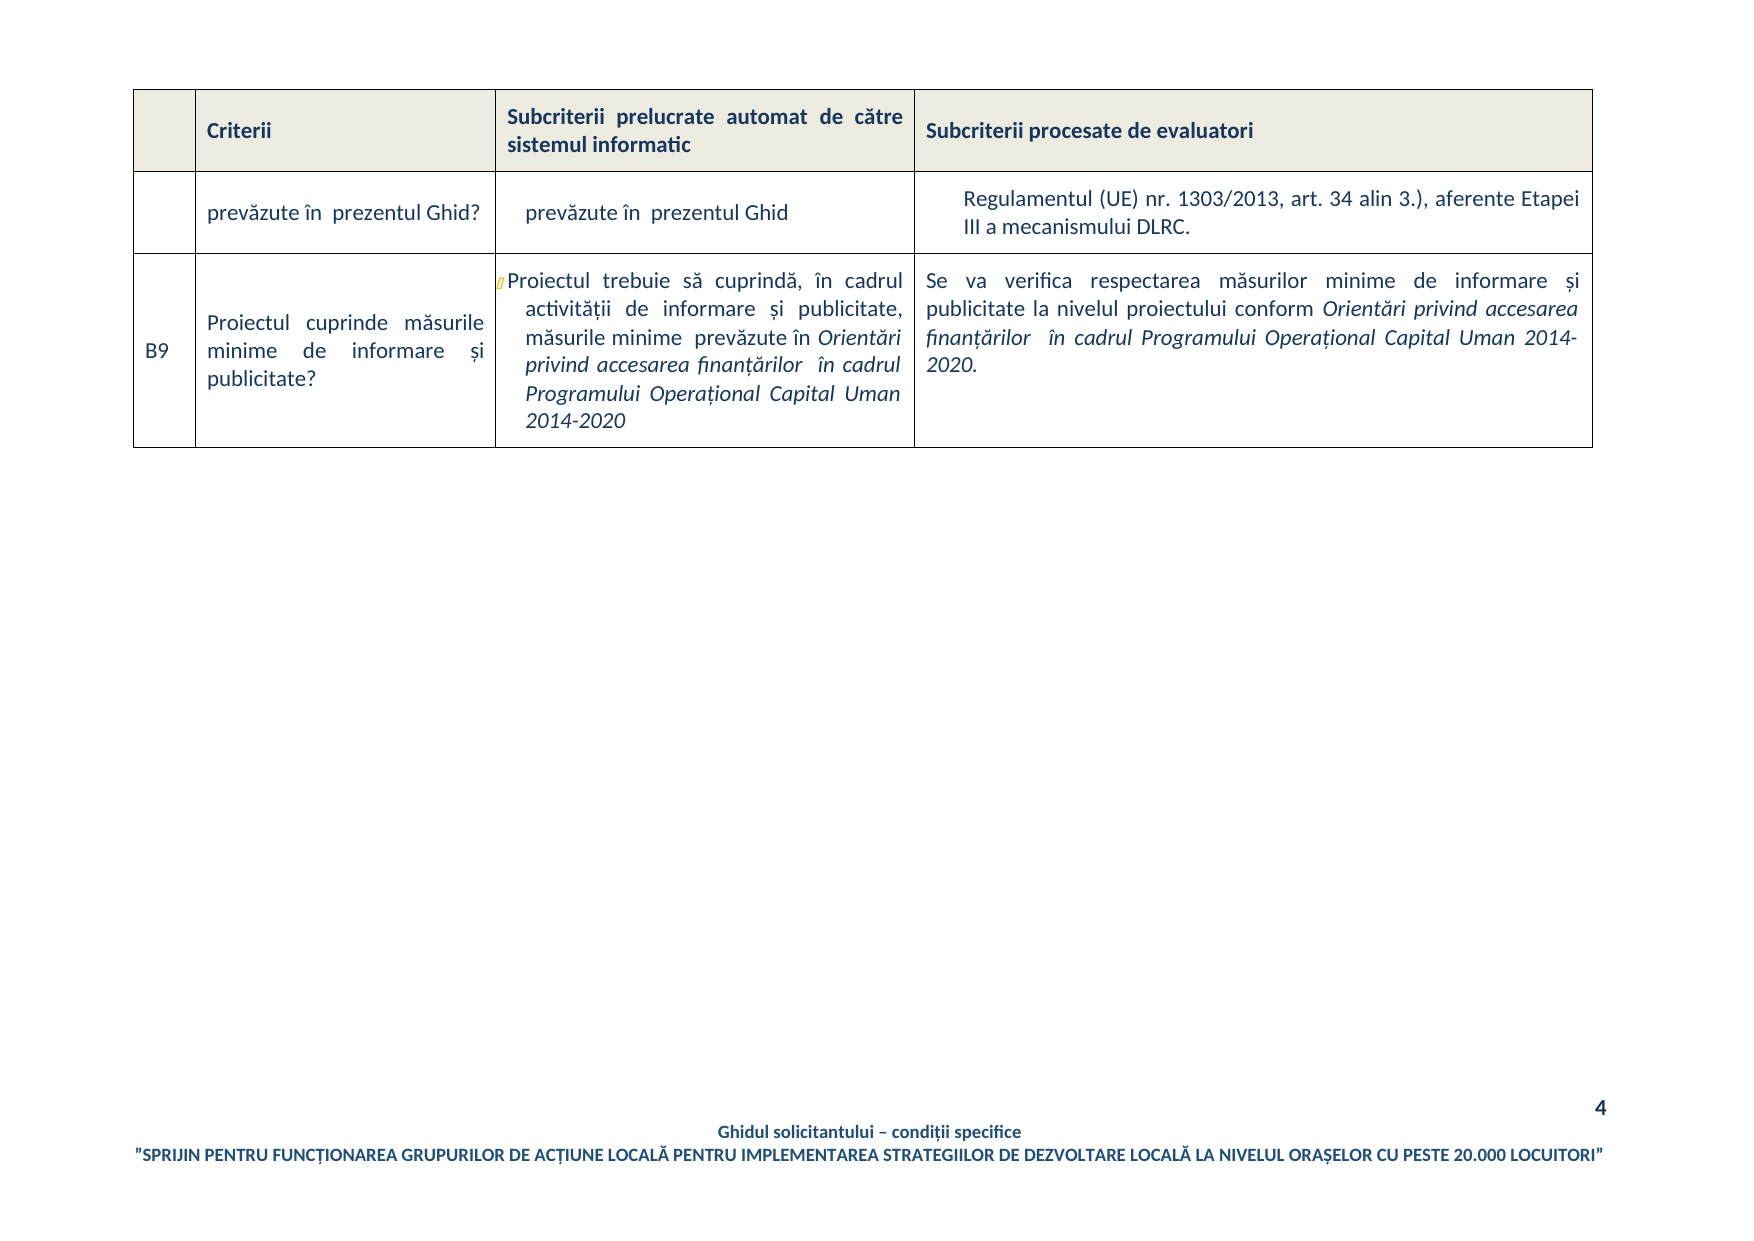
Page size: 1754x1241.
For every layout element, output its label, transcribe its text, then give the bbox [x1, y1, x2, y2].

table_cell Proiectul cuprinde măsurile minime de informare și publicitate? [196, 254, 495, 447]
table_cell Se va verifica respectarea măsurilor minime de informare și publicitate la nivelul proiectului conform Orientări privind accesarea finanțărilor în cadrul Programului Operațional Capital Uman 2014-2020. [915, 254, 1592, 447]
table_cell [496, 172, 914, 253]
table_header Subcriterii procesate de evaluatori [915, 90, 1592, 171]
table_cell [915, 172, 1592, 253]
table_cell B8 [134, 172, 195, 253]
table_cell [196, 172, 495, 253]
table_cell Proiectul trebuie să cuprindă, în cadrul activității de informare și publicitate, măsurile minime prevăzute în Orientări privind accesarea finanțărilor în cadrul Programului Operațional Capital Uman 2014-2020 [496, 254, 914, 447]
table_header [134, 90, 195, 171]
table_header Criterii [196, 90, 495, 171]
table_cell B9 [134, 254, 195, 447]
table_header Subcriterii prelucrate automat de către sistemul informatic [496, 90, 914, 171]
